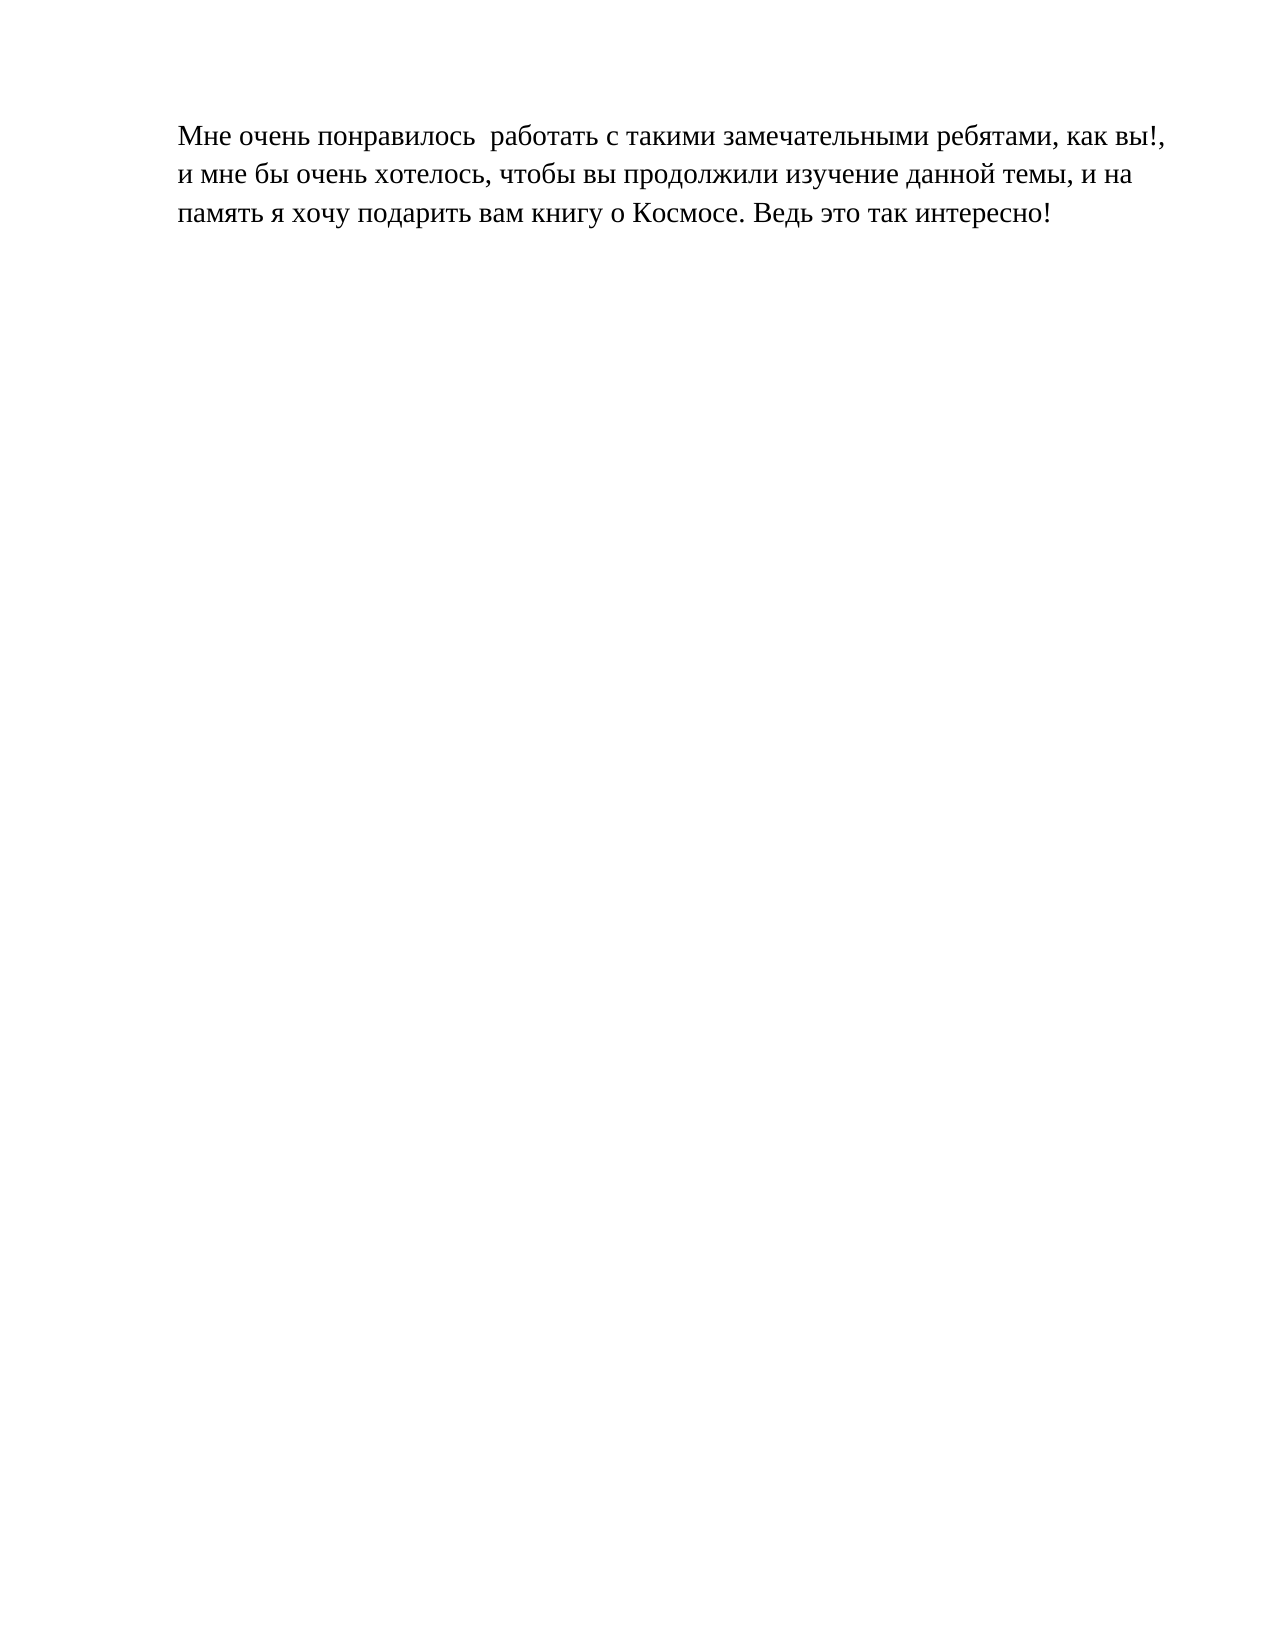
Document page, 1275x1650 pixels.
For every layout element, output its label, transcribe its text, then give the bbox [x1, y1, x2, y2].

text Мне очень понравилось работать с такими замечательными ребятами, как вы!, и мне бы очень хотелось, чтобы вы продолжили изучение данной темы, и на память я хочу подарить вам книгу о Космосе. Ведь это так интересно! [177, 118, 1186, 229]
